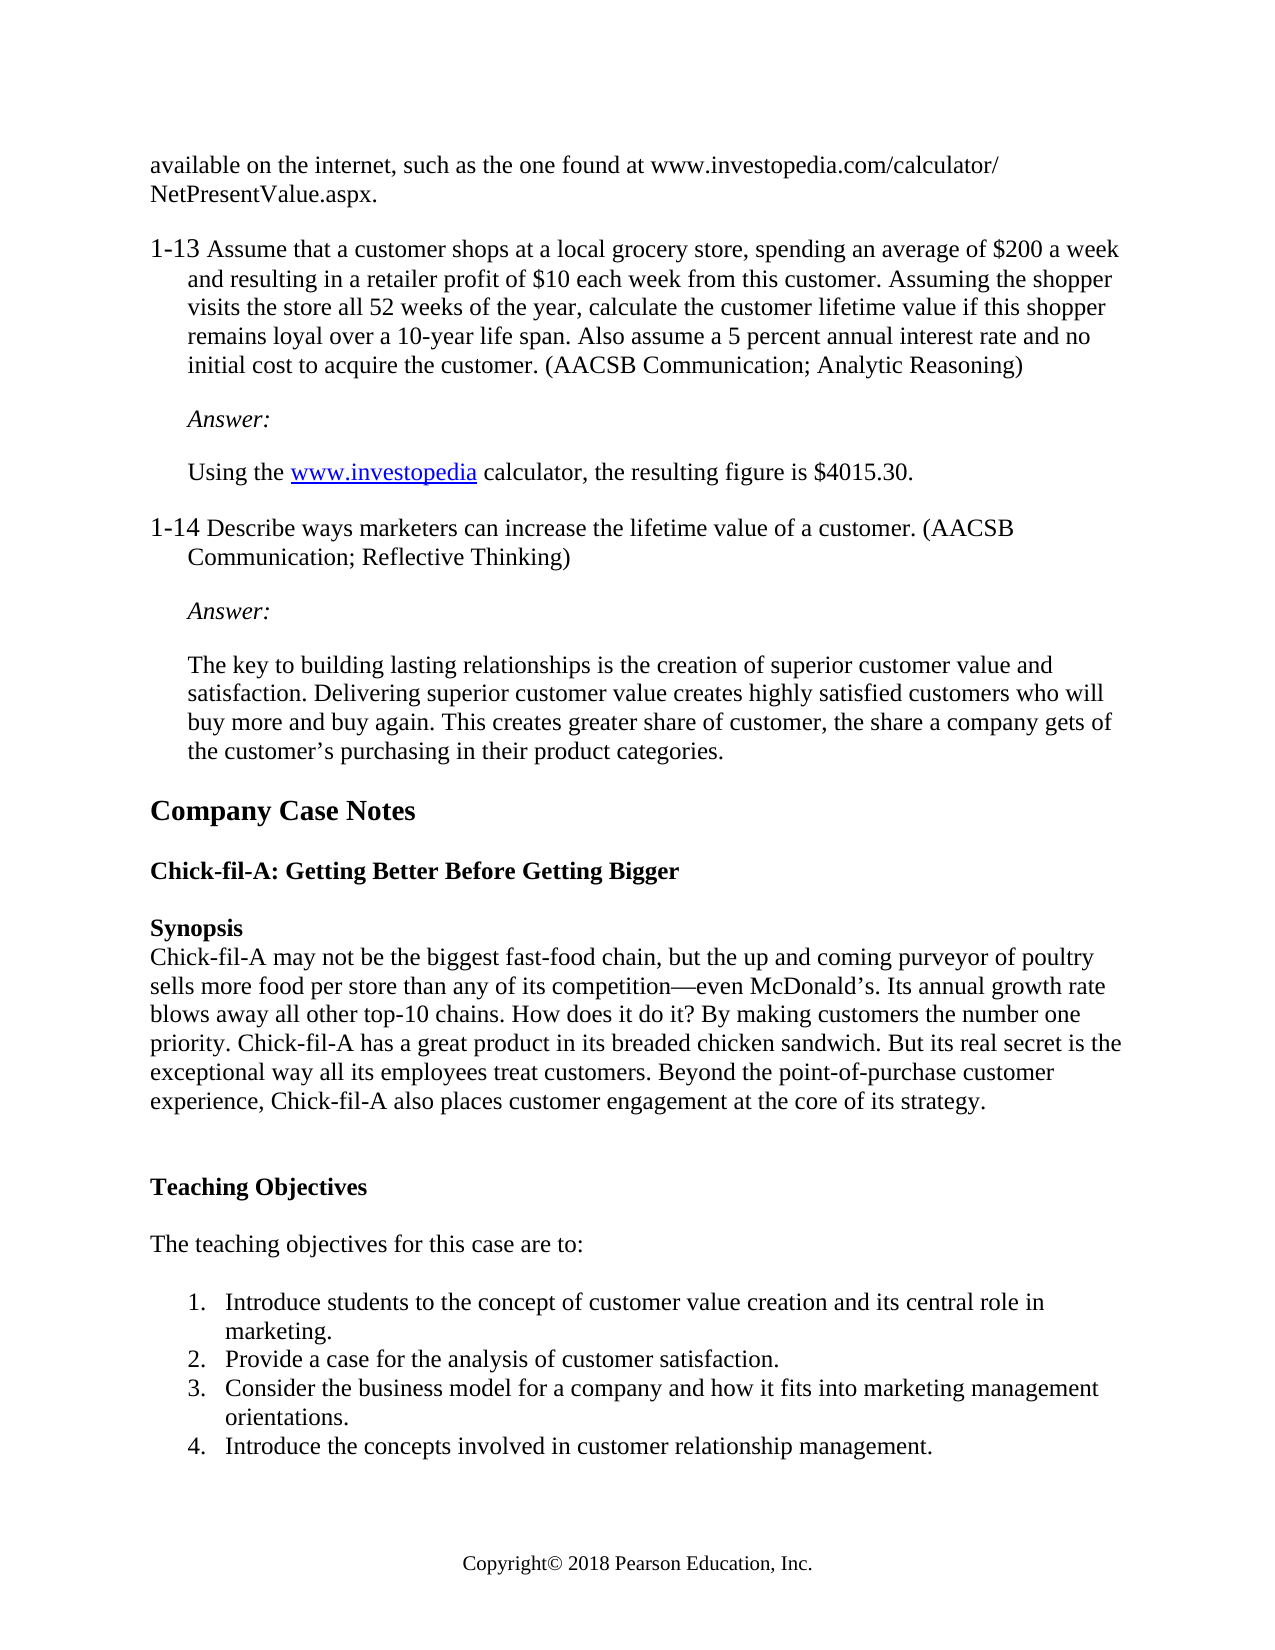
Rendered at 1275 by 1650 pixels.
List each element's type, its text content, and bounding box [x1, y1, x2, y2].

text The key to building lasting relationships is the creation of superior customer value and satisfaction. Delivering superior customer value creates highly satisfied customers who will buy more and buy again. This creates greater share of customer, the share a company gets of the customer’s purchasing in their product categories. [187, 650, 1125, 765]
text 1-13 Assume that a customer shops at a local grocery store, spending an average of $200 a week and resulting in a retailer profit of $10 each week from this customer. Assuming the shopper visits the store all 52 weeks of the year, calculate the customer lifetime value if this shopper remains loyal over a 10-year life span. Also assume a 5 percent annual interest rate and no initial cost to acquire the customer. (AACSB Communication; Analytic Reasoning) [150, 232, 1125, 379]
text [150, 150, 1125, 207]
list Introduce the concepts involved in customer relationship management. [187, 1431, 1125, 1459]
list Provide a case for the analysis of customer satisfaction. [187, 1344, 1125, 1373]
text Answer: [150, 596, 1125, 625]
text Company Case Notes [150, 793, 1125, 827]
text Chick-fil-A may not be the biggest fast-food chain, but the up and coming purveyor of poultry sells more food per store than any of its competition—even McDonald’s. Its annual growth rate blows away all other top-10 chains. How does it do it? By making customers the number one priority. Chick-fil-A has a great product in its breaded chicken sandwich. But its real secret is the exceptional way all its employees treat customers. Beyond the point-of-purchase customer experience, Chick-fil-A also places customer engagement at the core of its strategy. [150, 942, 1125, 1114]
text 1-14 Describe ways marketers can increase the lifetime value of a customer. (AACSB Communication; Reflective Thinking) [150, 511, 1125, 571]
text Chick-fil-A: Getting Better Before Getting Bigger [150, 856, 1125, 884]
text The teaching objectives for this case are to: [150, 1229, 1125, 1258]
text Using the www.investopedia calculator, the resulting figure is $4015.30. [187, 457, 1125, 486]
list Introduce students to the concept of customer value creation and its central role in marketing. [187, 1287, 1125, 1344]
text Synopsis [150, 913, 1125, 942]
list Consider the business model for a company and how it fits into marketing management orientations. [187, 1373, 1125, 1431]
text Answer: [187, 404, 1125, 432]
text Teaching Objectives [150, 1172, 1125, 1201]
